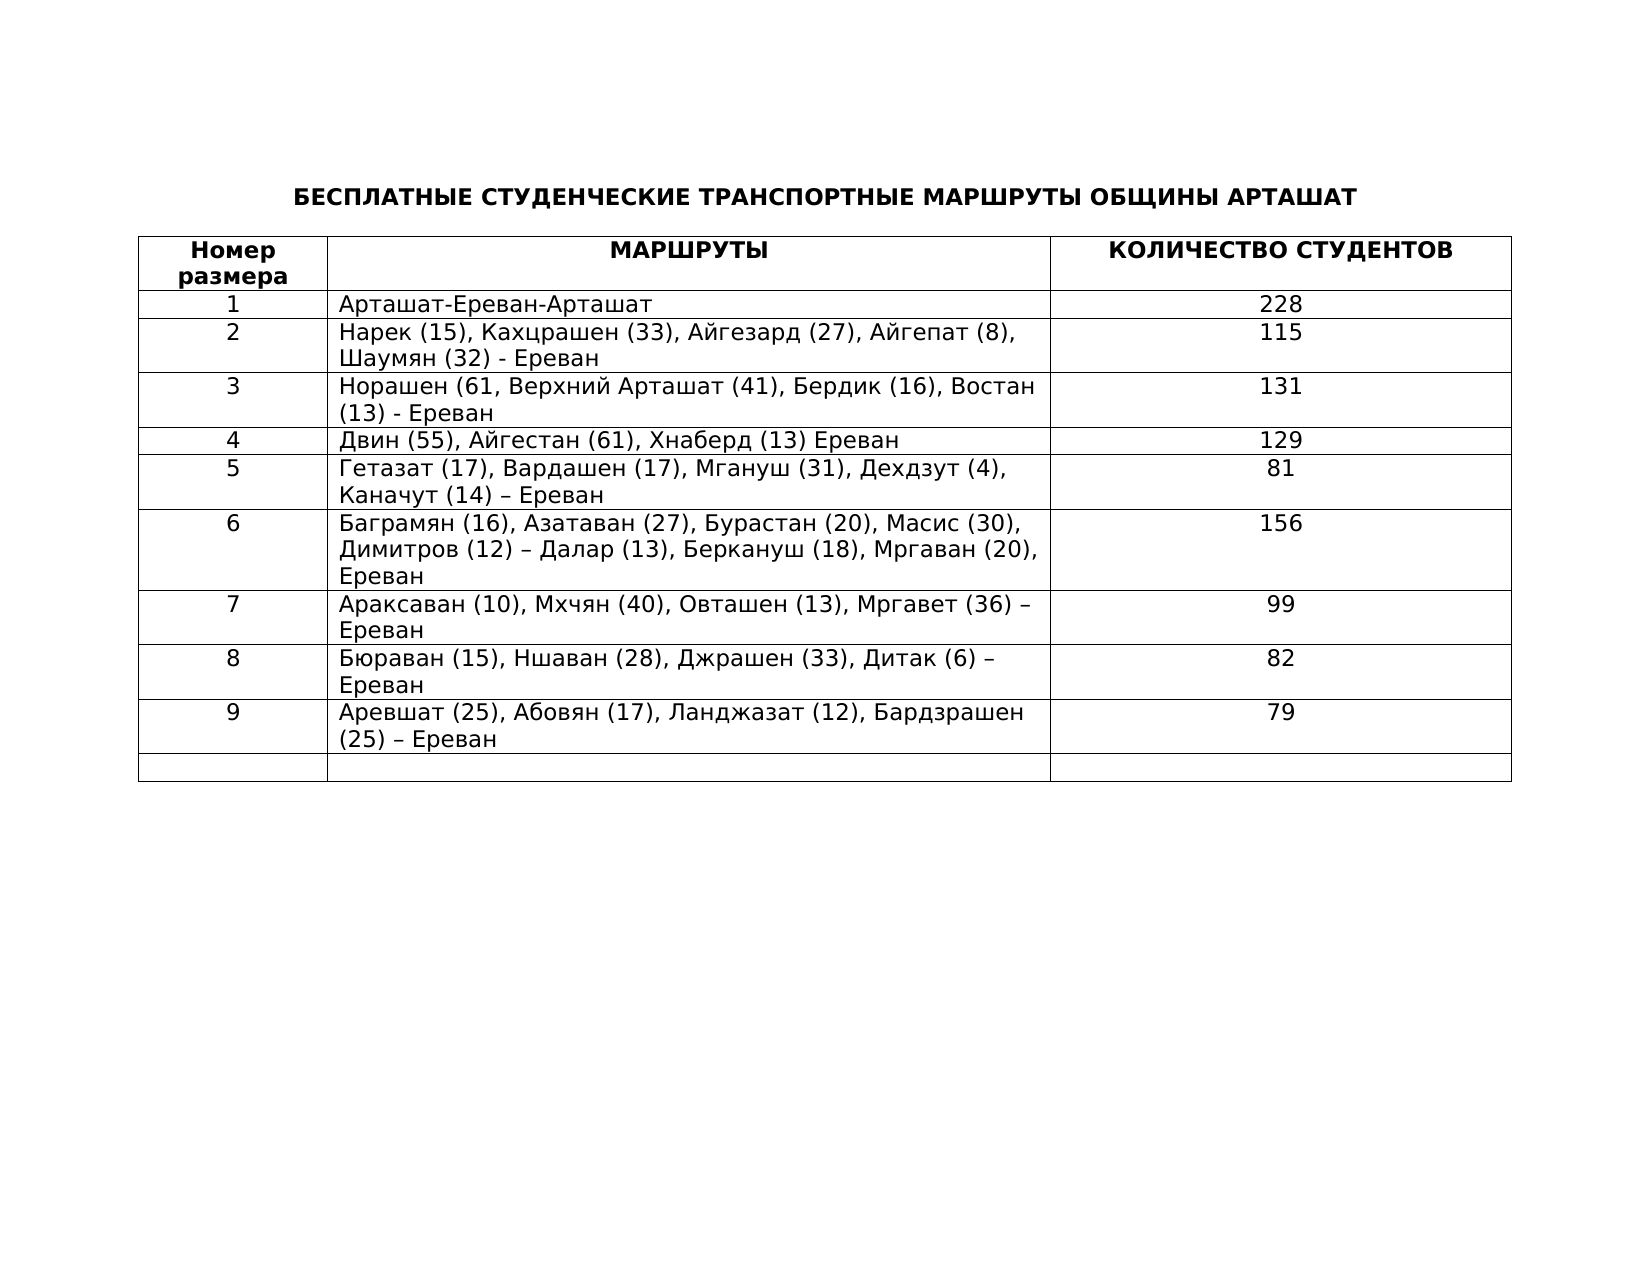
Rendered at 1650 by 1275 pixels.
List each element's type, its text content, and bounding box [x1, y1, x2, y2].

text БЕСПЛАТНЫЕ СТУДЕНЧЕСКИЕ ТРАНСПОРТНЫЕ МАРШРУТЫ ОБЩИНЫ АРТАШАТ [150, 184, 1500, 211]
table_cell 156 [1051, 510, 1511, 590]
table_cell Арташат-Ереван-Арташат [328, 291, 1050, 318]
table_cell 99 [1051, 591, 1511, 644]
table_cell 9 [139, 700, 327, 753]
table_cell Нарек (15), Кахцрашен (33), Айгезард (27), Айгепат (8), Шаумян (32) - Ереван [328, 319, 1050, 372]
table_cell 129 [1051, 428, 1511, 454]
table_cell 7 [139, 591, 327, 644]
table_cell 5 [139, 455, 327, 509]
table_cell 1 [139, 291, 327, 318]
table_cell Норашен (61, Верхний Арташат (41), Бердик (16), Востан (13) - Ереван [328, 373, 1050, 427]
table_cell 79 [1051, 700, 1511, 753]
table_cell 6 [139, 510, 327, 590]
table_cell 115 [1051, 319, 1511, 372]
table_cell 8 [139, 645, 327, 698]
table_header МАРШРУТЫ [328, 237, 1050, 290]
table_cell Араксаван (10), Мхчян (40), Овташен (13), Мргавет (36) – Ереван [328, 591, 1050, 644]
table_cell [328, 754, 1050, 781]
table_cell 131 [1051, 373, 1511, 427]
table_cell 82 [1051, 645, 1511, 698]
table_cell Двин (55), Айгестан (61), Хнаберд (13) Ереван [328, 428, 1050, 454]
table_cell 2 [139, 319, 327, 372]
table_cell Гетазат (17), Вардашен (17), Мгануш (31), Дехдзут (4), Каначут (14) – Ереван [328, 455, 1050, 509]
table_header Номер размера [139, 237, 327, 290]
table_cell 81 [1051, 455, 1511, 509]
table_cell Баграмян (16), Азатаван (27), Бурастан (20), Масис (30), Димитров (12) – Далар (13), Беркануш (18), Мргаван (20), Ереван [328, 510, 1050, 590]
table_header КОЛИЧЕСТВО СТУДЕНТОВ [1051, 237, 1511, 290]
table_cell 228 [1051, 291, 1511, 318]
table_cell Бюраван (15), Ншаван (28), Джрашен (33), Дитак (6) – Ереван [328, 645, 1050, 698]
table_cell 4 [139, 428, 327, 454]
table_cell 3 [139, 373, 327, 427]
table_cell [139, 754, 327, 781]
table_cell [1051, 754, 1511, 781]
table_cell Аревшат (25), Абовян (17), Ланджазат (12), Бардзрашен (25) – Ереван [328, 700, 1050, 753]
